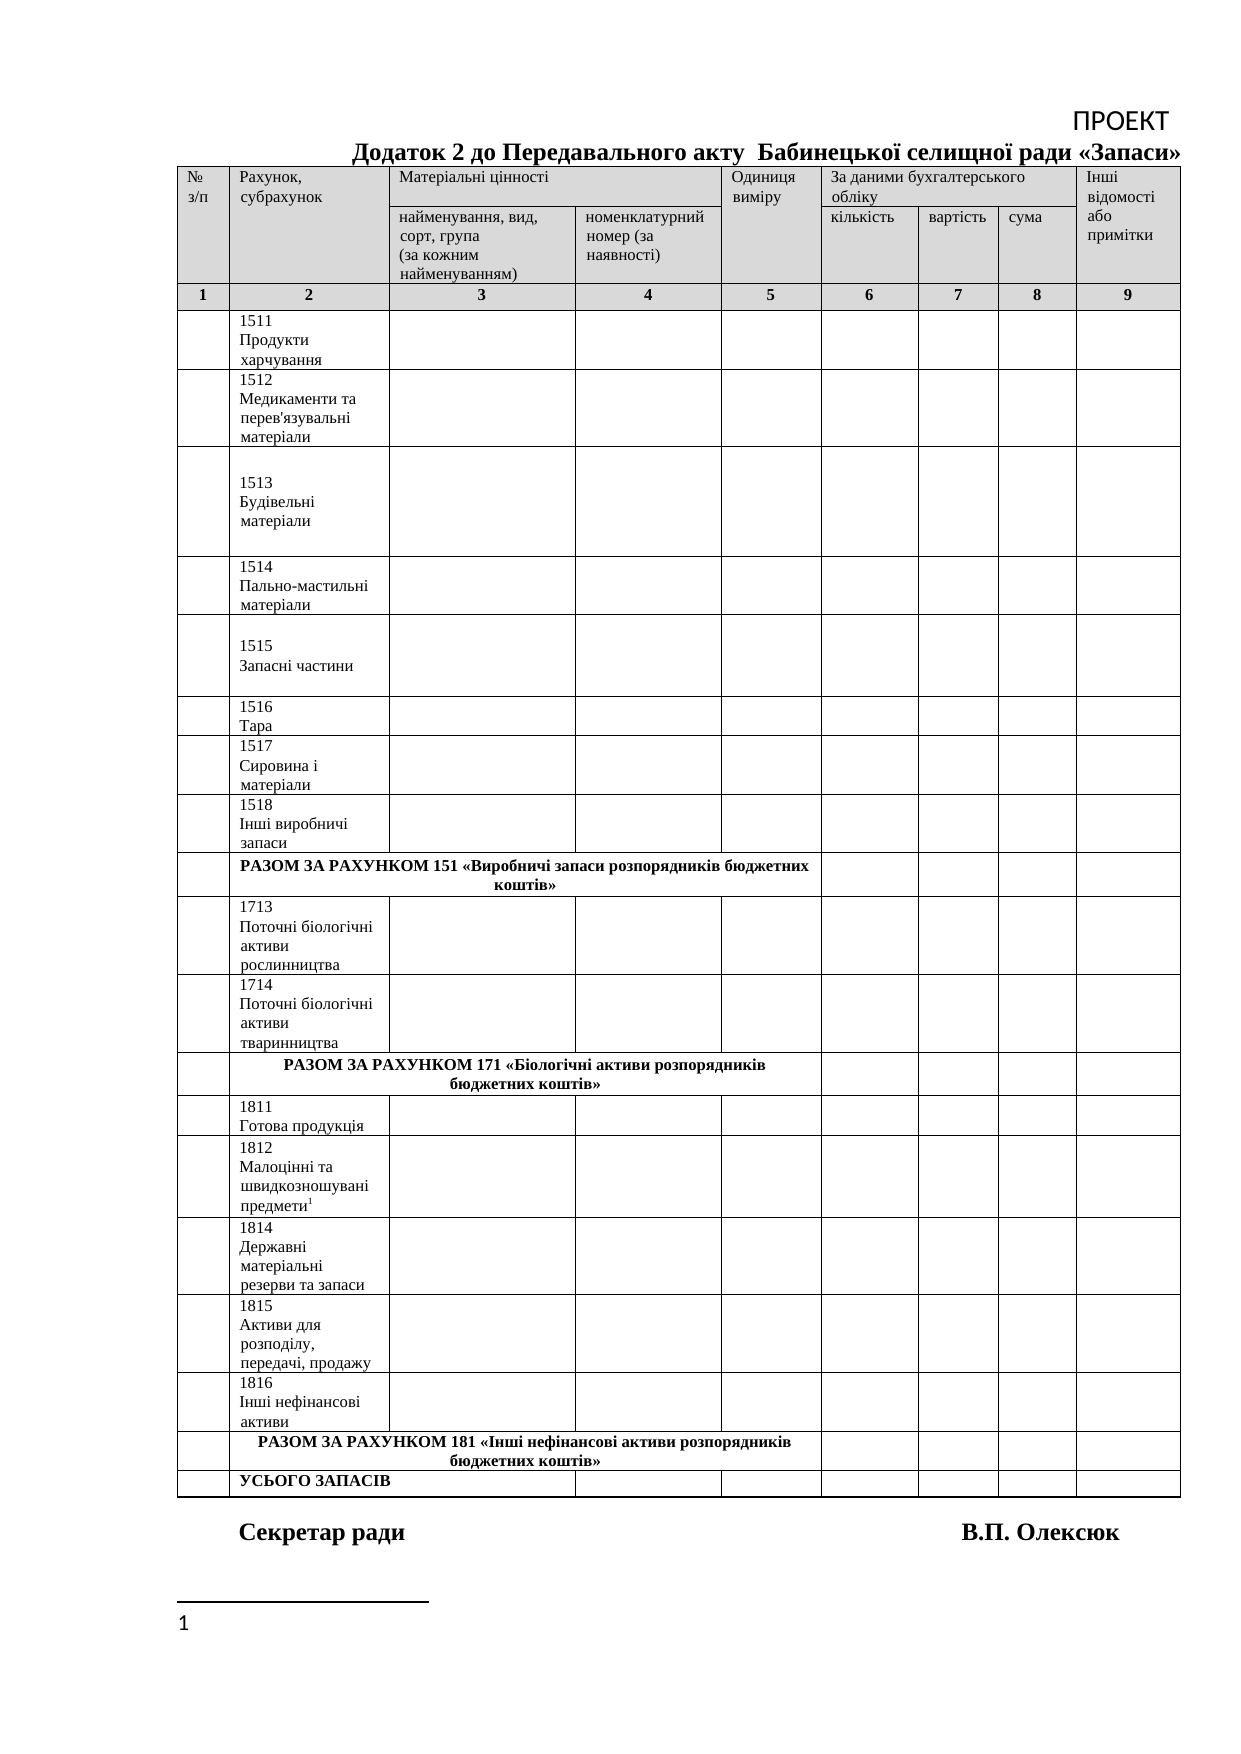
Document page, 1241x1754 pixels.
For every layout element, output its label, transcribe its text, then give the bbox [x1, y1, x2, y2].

table_cell [722, 897, 821, 974]
table_cell РАЗОМ ЗА РАХУНКОМ 151 «Виробничі запаси розпорядників бюджетних коштів» [230, 853, 821, 896]
table_cell 1811 Готова продукція [230, 1096, 389, 1135]
table_cell [1077, 1373, 1180, 1431]
table_cell [919, 853, 998, 896]
table_cell [999, 1136, 1076, 1217]
table_cell 3 [390, 284, 575, 310]
table_cell 1812 Малоцінні та швидкозношувані предмети [230, 1136, 389, 1217]
table_cell [822, 1053, 918, 1095]
table_cell 1815 Активи для розподілу, передачі, продажу [230, 1295, 389, 1372]
table_cell [178, 370, 229, 446]
table_cell [722, 795, 821, 852]
table_cell [999, 1471, 1076, 1496]
table_cell [178, 1096, 229, 1135]
table_cell [390, 615, 575, 696]
table_cell [178, 311, 229, 368]
table_cell [1077, 1432, 1180, 1470]
table_cell [390, 370, 575, 446]
table_header За даними бухгалтерського обліку [822, 167, 1076, 206]
table_cell [1077, 697, 1180, 735]
table_cell [178, 447, 229, 556]
table_cell [178, 795, 229, 852]
table_cell [722, 615, 821, 696]
table_cell [576, 1096, 721, 1135]
table_cell УСЬОГО ЗАПАСІВ [230, 1471, 575, 1496]
table_header № з/п [178, 167, 229, 283]
table_cell [1077, 1471, 1180, 1496]
table_cell [722, 370, 821, 446]
table_cell [390, 1218, 575, 1294]
table_cell [390, 1096, 575, 1135]
table_cell 1516 Тара [230, 697, 389, 735]
table_cell [999, 311, 1076, 368]
text Додаток 2 до Передавального акту Бабинецької селищної ради «Запаси» [177, 137, 1181, 166]
table_cell номенклатурний номер (за наявності) [576, 207, 721, 283]
table_cell [576, 795, 721, 852]
table_cell [1077, 615, 1180, 696]
table_cell [576, 697, 721, 735]
table_cell [999, 1053, 1076, 1095]
table_cell [919, 557, 998, 614]
table_cell [390, 1136, 575, 1217]
table_cell [1077, 1295, 1180, 1372]
table_cell [919, 615, 998, 696]
table_cell [390, 557, 575, 614]
table_cell [722, 1373, 821, 1431]
table_cell [576, 370, 721, 446]
table_cell [576, 975, 721, 1052]
table_cell [390, 736, 575, 794]
table_cell [822, 1096, 918, 1135]
table_cell [576, 311, 721, 368]
table_cell [1077, 1053, 1180, 1095]
table_cell [999, 1373, 1076, 1431]
table_cell [999, 370, 1076, 446]
table_cell [178, 1373, 229, 1431]
table_cell [178, 975, 229, 1052]
table_header Матеріальні цінності [390, 167, 721, 206]
table_cell [390, 1295, 575, 1372]
table_cell 1814 Державні матеріальні резерви та запаси [230, 1218, 389, 1294]
table_cell [822, 311, 918, 368]
table_cell 1 [178, 284, 229, 310]
table_header Одиниця виміру [722, 167, 821, 283]
table_cell [722, 736, 821, 794]
table_cell [822, 557, 918, 614]
table_cell [722, 1471, 821, 1496]
table_cell [999, 795, 1076, 852]
table_cell [919, 1096, 998, 1135]
table_cell [1077, 447, 1180, 556]
table_cell 7 [919, 284, 998, 310]
table_cell [822, 975, 918, 1052]
table_cell 1512 Медикаменти та перев'язувальні матеріали [230, 370, 389, 446]
table_cell [919, 1295, 998, 1372]
table_cell [822, 1471, 918, 1496]
table_cell [822, 897, 918, 974]
table_cell [1077, 975, 1180, 1052]
table_header Рахунок, субрахунок [230, 167, 389, 283]
table_cell [919, 447, 998, 556]
table_cell [390, 975, 575, 1052]
table_cell [919, 1373, 998, 1431]
table_cell [1077, 1136, 1180, 1217]
table_cell [919, 1136, 998, 1217]
table_cell 2 [230, 284, 389, 310]
table_cell [722, 975, 821, 1052]
table_cell [919, 1432, 998, 1470]
table_cell [1077, 1218, 1180, 1294]
table_cell [822, 1136, 918, 1217]
table_cell [1077, 370, 1180, 446]
table_cell [178, 1471, 229, 1496]
table_cell [1077, 736, 1180, 794]
table_cell [919, 311, 998, 368]
table_cell [576, 1471, 721, 1496]
table_cell [722, 557, 821, 614]
table_cell [822, 697, 918, 735]
table_cell [999, 697, 1076, 735]
table_cell [178, 697, 229, 735]
table_cell [999, 1295, 1076, 1372]
table_cell 6 [822, 284, 918, 310]
table_cell [576, 557, 721, 614]
table_header Інші відомості або примітки [1077, 167, 1180, 283]
table_cell [999, 1218, 1076, 1294]
table_cell 1714 Поточні біологічні активи тваринництва [230, 975, 389, 1052]
table_cell [1077, 853, 1180, 896]
table_cell [722, 1295, 821, 1372]
table_cell [178, 557, 229, 614]
table_cell [919, 897, 998, 974]
table_cell РАЗОМ ЗА РАХУНКОМ 171 «Біологічні активи розпорядників бюджетних коштів» [230, 1053, 821, 1095]
table_cell [390, 311, 575, 368]
table_cell [919, 1053, 998, 1095]
table_cell [919, 1218, 998, 1294]
table_cell [999, 853, 1076, 896]
table_cell [576, 1295, 721, 1372]
table_cell найменування, вид, сорт, група (за кожним найменуванням) [390, 207, 575, 283]
table_cell [178, 853, 229, 896]
table_cell кількість [822, 207, 918, 283]
table_cell 1518 Інші виробничі запаси [230, 795, 389, 852]
table_cell сума [999, 207, 1076, 283]
table_cell [576, 1373, 721, 1431]
table_cell [722, 1218, 821, 1294]
table_cell [390, 697, 575, 735]
table_cell [1077, 311, 1180, 368]
table_cell [576, 897, 721, 974]
table_cell [178, 1218, 229, 1294]
table_cell [822, 736, 918, 794]
table_cell [178, 897, 229, 974]
table_cell [576, 615, 721, 696]
table_cell [178, 615, 229, 696]
table_cell [178, 1053, 229, 1095]
table_cell [722, 1096, 821, 1135]
table_cell 1515 Запасні частини [230, 615, 389, 696]
table_cell [822, 1432, 918, 1470]
table_cell [999, 975, 1076, 1052]
table_cell [999, 736, 1076, 794]
table_cell [722, 311, 821, 368]
table_cell [576, 1136, 721, 1217]
table_cell 1517 Сировина і матеріали [230, 736, 389, 794]
table_cell [822, 1373, 918, 1431]
table_cell [822, 615, 918, 696]
table_cell [178, 736, 229, 794]
table_cell 1816 Інші нефінансові активи [230, 1373, 389, 1431]
table_cell [178, 1136, 229, 1217]
table_cell [1077, 557, 1180, 614]
table_cell [576, 1218, 721, 1294]
table_cell [390, 447, 575, 556]
table_cell [999, 1432, 1076, 1470]
table_cell [919, 697, 998, 735]
table_cell 1511 Продукти харчування [230, 311, 389, 368]
table_cell [919, 1471, 998, 1496]
table_cell [576, 447, 721, 556]
table_cell 4 [576, 284, 721, 310]
table_cell [999, 557, 1076, 614]
table_cell [1077, 1096, 1180, 1135]
table_cell [722, 447, 821, 556]
table_cell вартість [919, 207, 998, 283]
table_cell [822, 853, 918, 896]
table_cell [722, 1136, 821, 1217]
table_cell 1514 Пально-мастильні матеріали [230, 557, 389, 614]
table_cell [178, 1295, 229, 1372]
table_cell 9 [1077, 284, 1180, 310]
table_cell [822, 447, 918, 556]
table_cell [822, 1295, 918, 1372]
table_cell 1713 Поточні біологічні активи рослинництва [230, 897, 389, 974]
table_cell [999, 447, 1076, 556]
table_cell [390, 897, 575, 974]
table_cell [999, 615, 1076, 696]
table_cell [390, 1373, 575, 1431]
table_cell [822, 370, 918, 446]
table_cell [919, 975, 998, 1052]
table_cell 8 [999, 284, 1076, 310]
text Секретар ради В.П. Олексюк [177, 1517, 1181, 1545]
table_cell [919, 795, 998, 852]
table_cell РАЗОМ ЗА РАХУНКОМ 181 «Інші нефінансові активи розпорядників бюджетних коштів» [230, 1432, 821, 1470]
table_cell [919, 736, 998, 794]
table_cell [822, 795, 918, 852]
table_cell [390, 795, 575, 852]
table_cell 5 [722, 284, 821, 310]
table_cell [822, 1218, 918, 1294]
table_cell [178, 1432, 229, 1470]
table_cell [1077, 897, 1180, 974]
table_cell [1077, 795, 1180, 852]
table_cell [919, 370, 998, 446]
table_cell [999, 1096, 1076, 1135]
table_cell [722, 697, 821, 735]
table_cell 1513 Будівельні матеріали [230, 447, 389, 556]
table_cell [999, 897, 1076, 974]
table_cell [576, 736, 721, 794]
